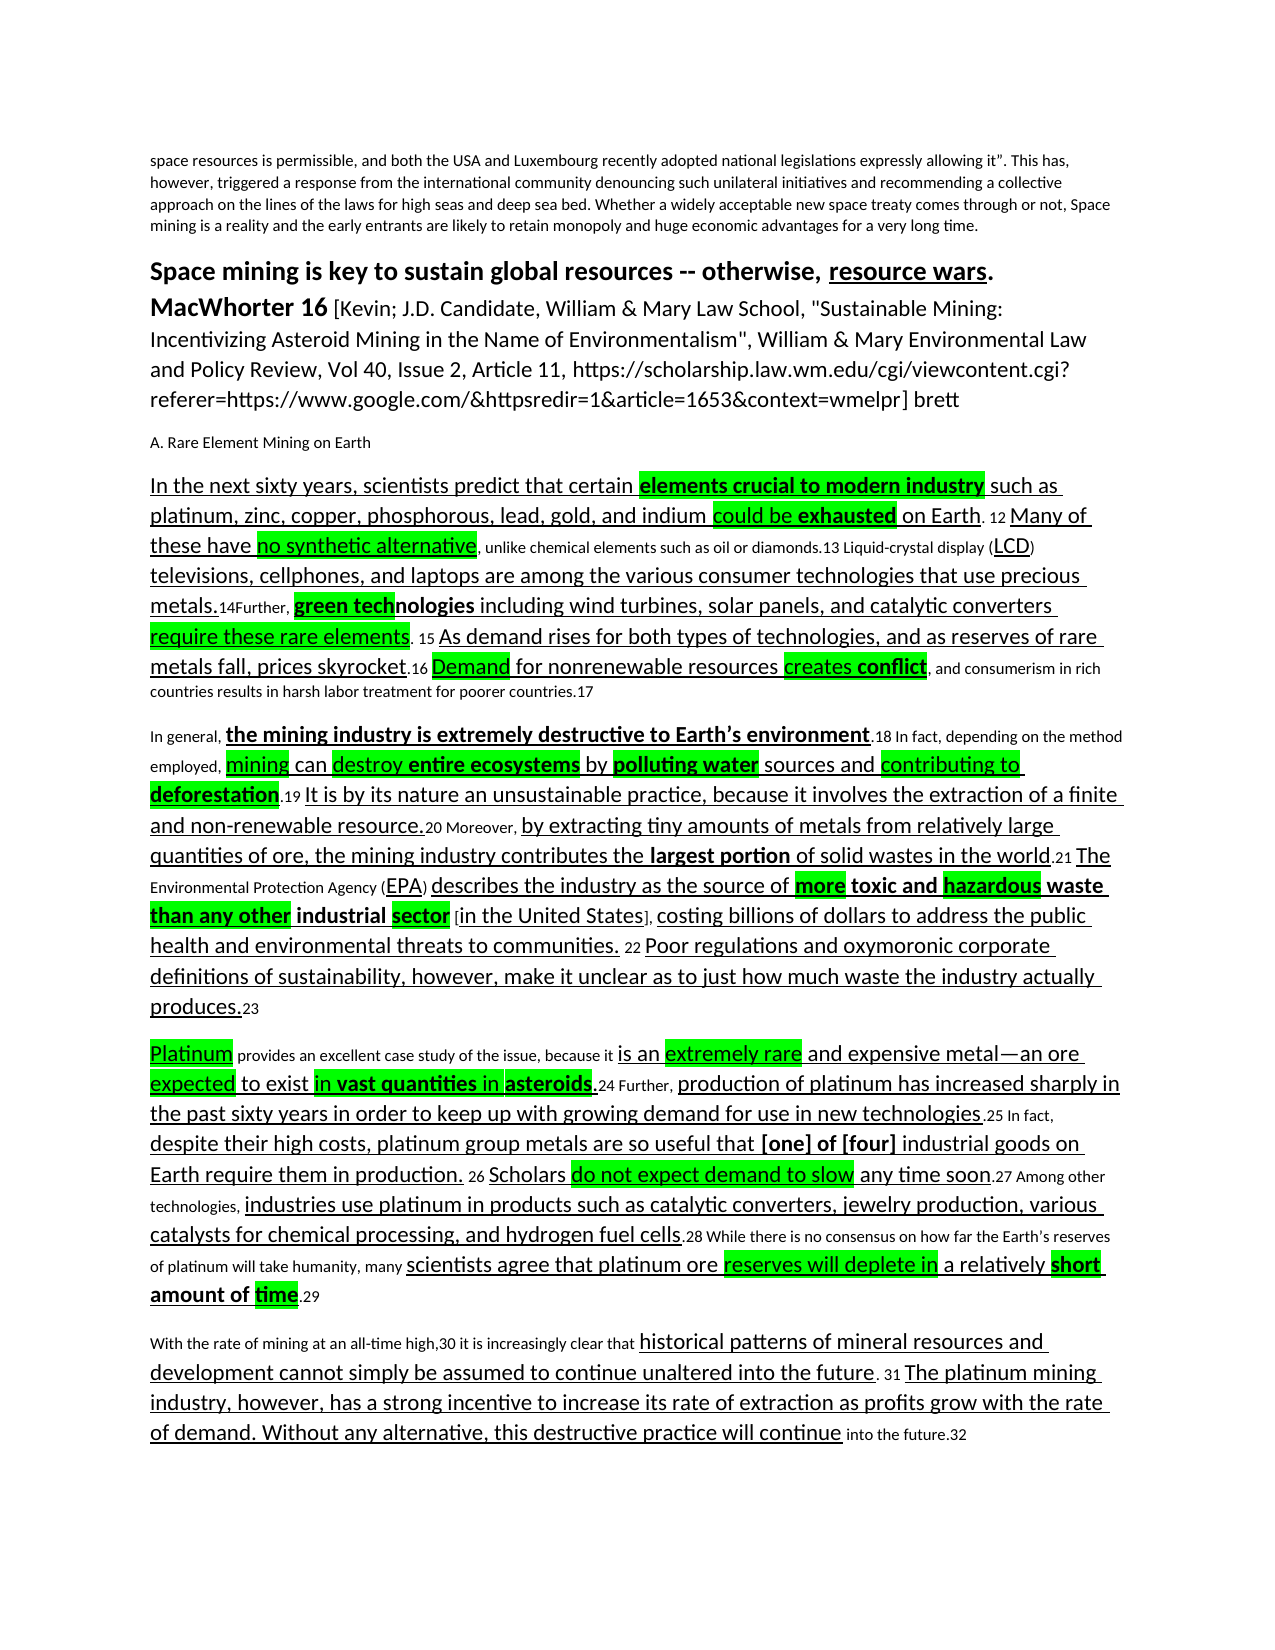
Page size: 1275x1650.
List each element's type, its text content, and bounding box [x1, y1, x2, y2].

text MacWhorter 16 [Kevin; J.D. Candidate, William & Mary Law School, "Sustainable Mining: Incentivizing Asteroid Mining in the Name of Environmentalism", William & Mary Environmental Law and Policy Review, Vol 40, Issue 2, Article 11, https://scholarship.law.wm.edu/cgi/viewcontent.cgi?referer=https://www.google.com/&httpsredir=1&article=1653&context=wmelpr] brett [150, 290, 1125, 413]
text With the rate of mining at an all-time high,30 it is increasingly clear that historical patterns of mineral resources and development cannot simply be assumed to continue unaltered into the future. 31 The platinum mining industry, however, has a strong incentive to increase its rate of extraction as profits grow with the rate of demand. Without any alternative, this destructive practice will continue into the future.32 [150, 1327, 1125, 1446]
text Platinum provides an excellent case study of the issue, because it is an extremely rare and expensive metal—an ore expected to exist in vast quantities in asteroids.24 Further, production of platinum has increased sharply in the past sixty years in order to keep up with growing demand for use in new technologies.25 In fact, despite their high costs, platinum group metals are so useful that [one] of [four] industrial goods on Earth require them in production. 26 Scholars do not expect demand to slow any time soon.27 Among other technologies, industries use platinum in products such as catalytic converters, jewelry production, various catalysts for chemical processing, and hydrogen fuel cells.28 While there is no consensus on how far the Earth’s reserves of platinum will take humanity, many scientists agree that platinum ore reserves will deplete in a relatively short amount of time.29 [150, 1039, 1125, 1309]
subtitle Space mining is key to sustain global resources -- otherwise, resource wars. [150, 254, 1125, 287]
text In general, the mining industry is extremely destructive to Earth’s environment.18 In fact, depending on the method employed, mining can destroy entire ecosystems by polluting water sources and contributing to deforestation.19 It is by its nature an unsustainable practice, because it involves the extraction of a finite and non-renewable resource.20 Moreover, by extracting tiny amounts of metals from relatively large quantities of ore, the mining industry contributes the largest portion of solid wastes in the world.21 The Environmental Protection Agency (EPA) describes the industry as the source of more toxic and hazardous waste than any other industrial sector [in the United States], costing billions of dollars to address the public health and environmental threats to communities. 22 Poor regulations and oxymoronic corporate definitions of sustainability, however, make it unclear as to just how much waste the industry actually produces.23 [150, 720, 1125, 1020]
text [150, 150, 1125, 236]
text In the next sixty years, scientists predict that certain elements crucial to modern industry such as platinum, zinc, copper, phosphorous, lead, gold, and indium could be exhausted on Earth. 12 Many of these have no synthetic alternative, unlike chemical elements such as oil or diamonds.13 Liquid-crystal display (LCD) televisions, cellphones, and laptops are among the various consumer technologies that use precious metals.14Further, green technologies including wind turbines, solar panels, and catalytic converters require these rare elements. 15 As demand rises for both types of technologies, and as reserves of rare metals fall, prices skyrocket.16 Demand for nonrenewable resources creates conflict, and consumerism in rich countries results in harsh labor treatment for poorer countries.17 [150, 471, 1125, 702]
text A. Rare Element Mining on Earth [150, 432, 1125, 453]
